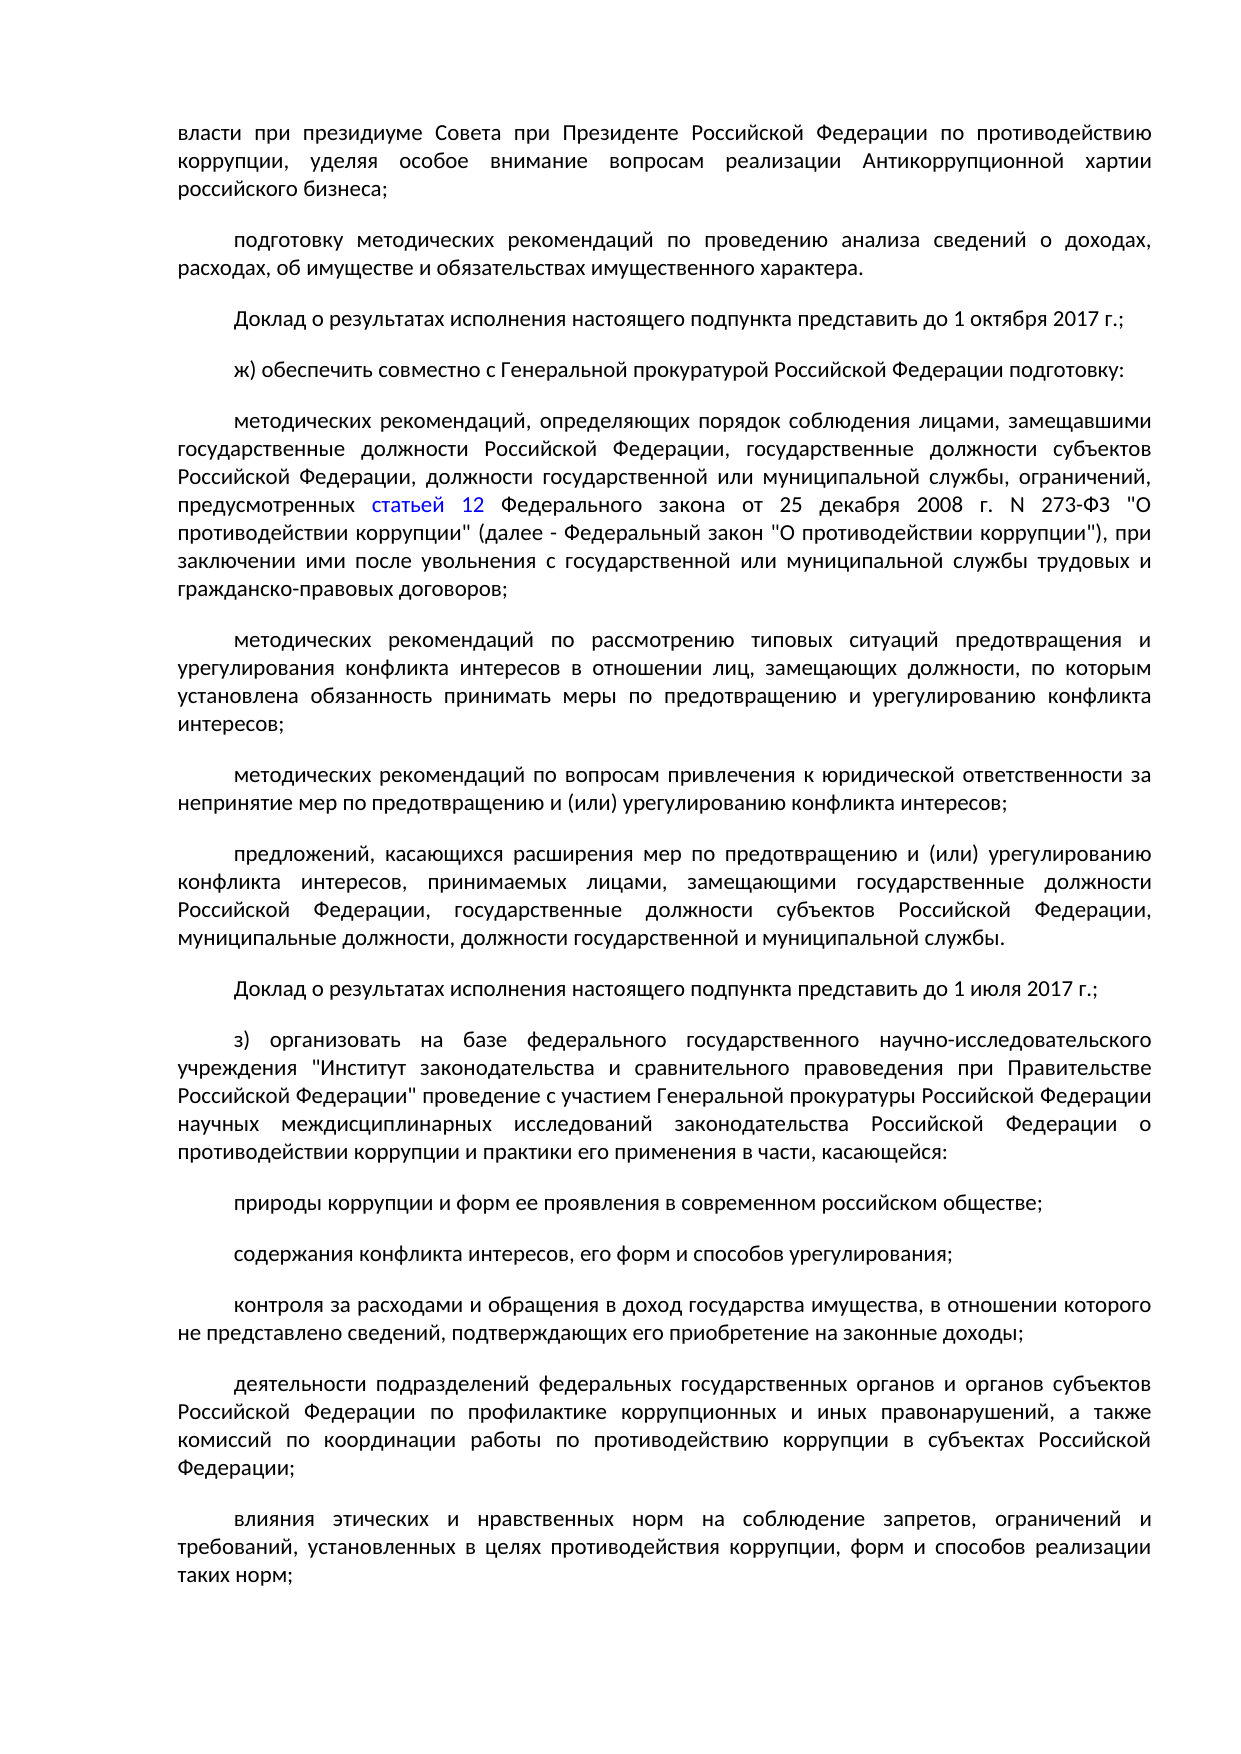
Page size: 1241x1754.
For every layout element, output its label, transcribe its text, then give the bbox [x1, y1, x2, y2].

text контроля за расходами и обращения в доход государства имущества, в отношении которого не представлено сведений, подтверждающих его приобретение на законные доходы; [177, 1290, 1152, 1346]
text методических рекомендаций, определяющих порядок соблюдения лицами, замещавшими государственные должности Российской Федерации, государственные должности субъектов Российской Федерации, должности государственной или муниципальной службы, ограничений, предусмотренных статьей 12 Федерального закона от 25 декабря 2008 г. N 273-ФЗ "О противодействии коррупции" (далее - Федеральный закон "О противодействии коррупции"), при заключении ими после увольнения с государственной или муниципальной службы трудовых и гражданско-правовых договоров; [177, 406, 1152, 602]
text методических рекомендаций по рассмотрению типовых ситуаций предотвращения и урегулирования конфликта интересов в отношении лиц, замещающих должности, по которым установлена обязанность принимать меры по предотвращению и урегулированию конфликта интересов; [177, 625, 1152, 737]
text содержания конфликта интересов, его форм и способов урегулирования; [177, 1239, 1152, 1267]
text ж) обеспечить совместно с Генеральной прокуратурой Российской Федерации подготовку: [177, 355, 1152, 383]
text методических рекомендаций по вопросам привлечения к юридической ответственности за непринятие мер по предотвращению и (или) урегулированию конфликта интересов; [177, 760, 1152, 816]
text Доклад о результатах исполнения настоящего подпункта представить до 1 июля 2017 г.; [177, 974, 1152, 1002]
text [177, 118, 1152, 202]
text природы коррупции и форм ее проявления в современном российском обществе; [177, 1188, 1152, 1216]
text влияния этических и нравственных норм на соблюдение запретов, ограничений и требований, установленных в целях противодействия коррупции, форм и способов реализации таких норм; [177, 1504, 1152, 1588]
text Доклад о результатах исполнения настоящего подпункта представить до 1 октября 2017 г.; [177, 304, 1152, 332]
text подготовку методических рекомендаций по проведению анализа сведений о доходах, расходах, об имуществе и обязательствах имущественного характера. [177, 225, 1152, 281]
text з) организовать на базе федерального государственного научно-исследовательского учреждения "Институт законодательства и сравнительного правоведения при Правительстве Российской Федерации" проведение с участием Генеральной прокуратуры Российской Федерации научных междисциплинарных исследований законодательства Российской Федерации о противодействии коррупции и практики его применения в части, касающейся: [177, 1025, 1152, 1165]
text предложений, касающихся расширения мер по предотвращению и (или) урегулированию конфликта интересов, принимаемых лицами, замещающими государственные должности Российской Федерации, государственные должности субъектов Российской Федерации, муниципальные должности, должности государственной и муниципальной службы. [177, 839, 1152, 951]
text деятельности подразделений федеральных государственных органов и органов субъектов Российской Федерации по профилактике коррупционных и иных правонарушений, а также комиссий по координации работы по противодействию коррупции в субъектах Российской Федерации; [177, 1369, 1152, 1481]
